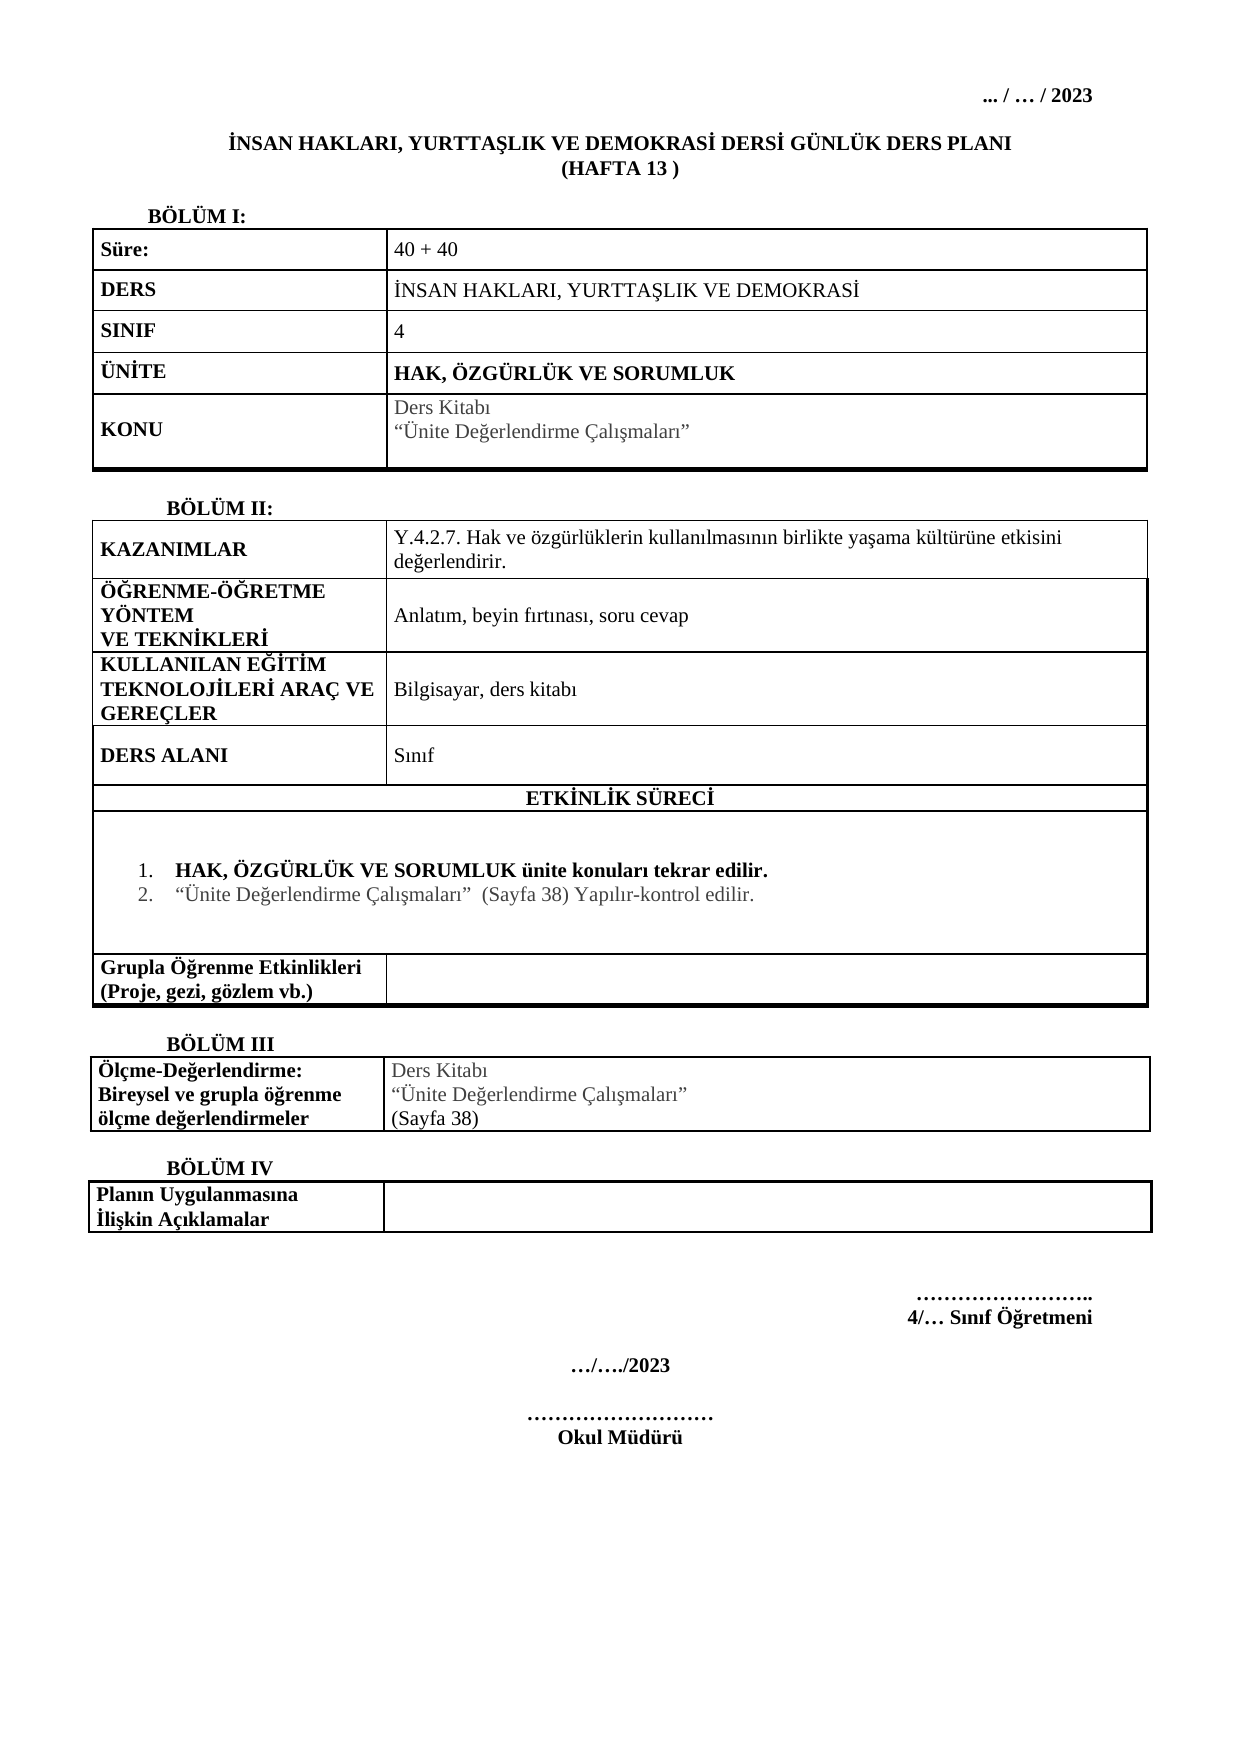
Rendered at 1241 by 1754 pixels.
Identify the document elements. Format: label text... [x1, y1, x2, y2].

table_header Süre: [94, 230, 386, 269]
table_header 40 + 40 [388, 230, 1146, 269]
table_cell DERS ALANI [94, 726, 386, 784]
table_cell Anlatım, beyin fırtınası, soru cevap [387, 579, 1146, 651]
table_cell HAK, ÖZGÜRLÜK VE SORUMLUK [388, 353, 1146, 393]
table_cell SINIF [94, 311, 386, 352]
text …………………….. [148, 1281, 1093, 1305]
text ……………………… [148, 1401, 1093, 1425]
table_header Ders Kitabı “Ünite Değerlendirme Çalışmaları” (Sayfa 38) [385, 1058, 1149, 1130]
table_cell [387, 955, 1146, 1003]
text ... / … / 2023 [148, 83, 1093, 107]
text Okul Müdürü [148, 1425, 1093, 1449]
table_cell Ders Kitabı “Ünite Değerlendirme Çalışmaları” [388, 395, 1146, 467]
table_cell İNSAN HAKLARI, YURTTAŞLIK VE DEMOKRASİ [388, 271, 1146, 310]
text 4/… Sınıf Öğretmeni [148, 1305, 1093, 1329]
table_cell ÖĞRENME-ÖĞRETME YÖNTEM VE TEKNİKLERİ [93, 579, 386, 651]
table_cell Sınıf [387, 726, 1146, 784]
text (HAFTA 13 ) [148, 155, 1093, 179]
table_header Planın Uygulanmasına İlişkin Açıklamalar [90, 1183, 383, 1231]
table_cell 4 [388, 311, 1146, 352]
table_cell DERS [94, 271, 386, 310]
text İNSAN HAKLARI, YURTTAŞLIK VE DEMOKRASİ DERSİ GÜNLÜK DERS PLANI [148, 131, 1093, 155]
text BÖLÜM II: [148, 496, 1093, 519]
text BÖLÜM I: [148, 203, 1093, 228]
subtitle BÖLÜM III [148, 1032, 1093, 1056]
table_header Y.4.2.7. Hak ve özgürlüklerin kullanılmasının birlikte yaşama kültürüne etkisini değerlendirir. [387, 521, 1147, 578]
table_header KAZANIMLAR [93, 521, 386, 578]
table_header Ölçme-Değerlendirme: Bireysel ve grupla öğrenme ölçme değerlendirmeler [92, 1058, 383, 1130]
table_cell KONU [94, 395, 386, 467]
table_cell Grupla Öğrenme Etkinlikleri (Proje, gezi, gözlem vb.) [94, 955, 386, 1003]
table_cell KULLANILAN EĞİTİM TEKNOLOJİLERİ ARAÇ VE GEREÇLER [93, 653, 386, 724]
text …/…./2023 [148, 1353, 1093, 1377]
table_cell ETKİNLİK SÜRECİ [94, 786, 1146, 810]
table_cell Bilgisayar, ders kitabı [387, 653, 1146, 724]
table_cell ÜNİTE [94, 353, 386, 393]
subtitle BÖLÜM IV [148, 1156, 1093, 1180]
table_header [385, 1183, 1150, 1231]
table_cell HAK, ÖZGÜRLÜK VE SORUMLUK ünite konuları tekrar edilir. “Ünite Değerlendirme Çalışmaları” (Sayfa 38) Yapılır-kontrol edilir. [94, 812, 1146, 953]
